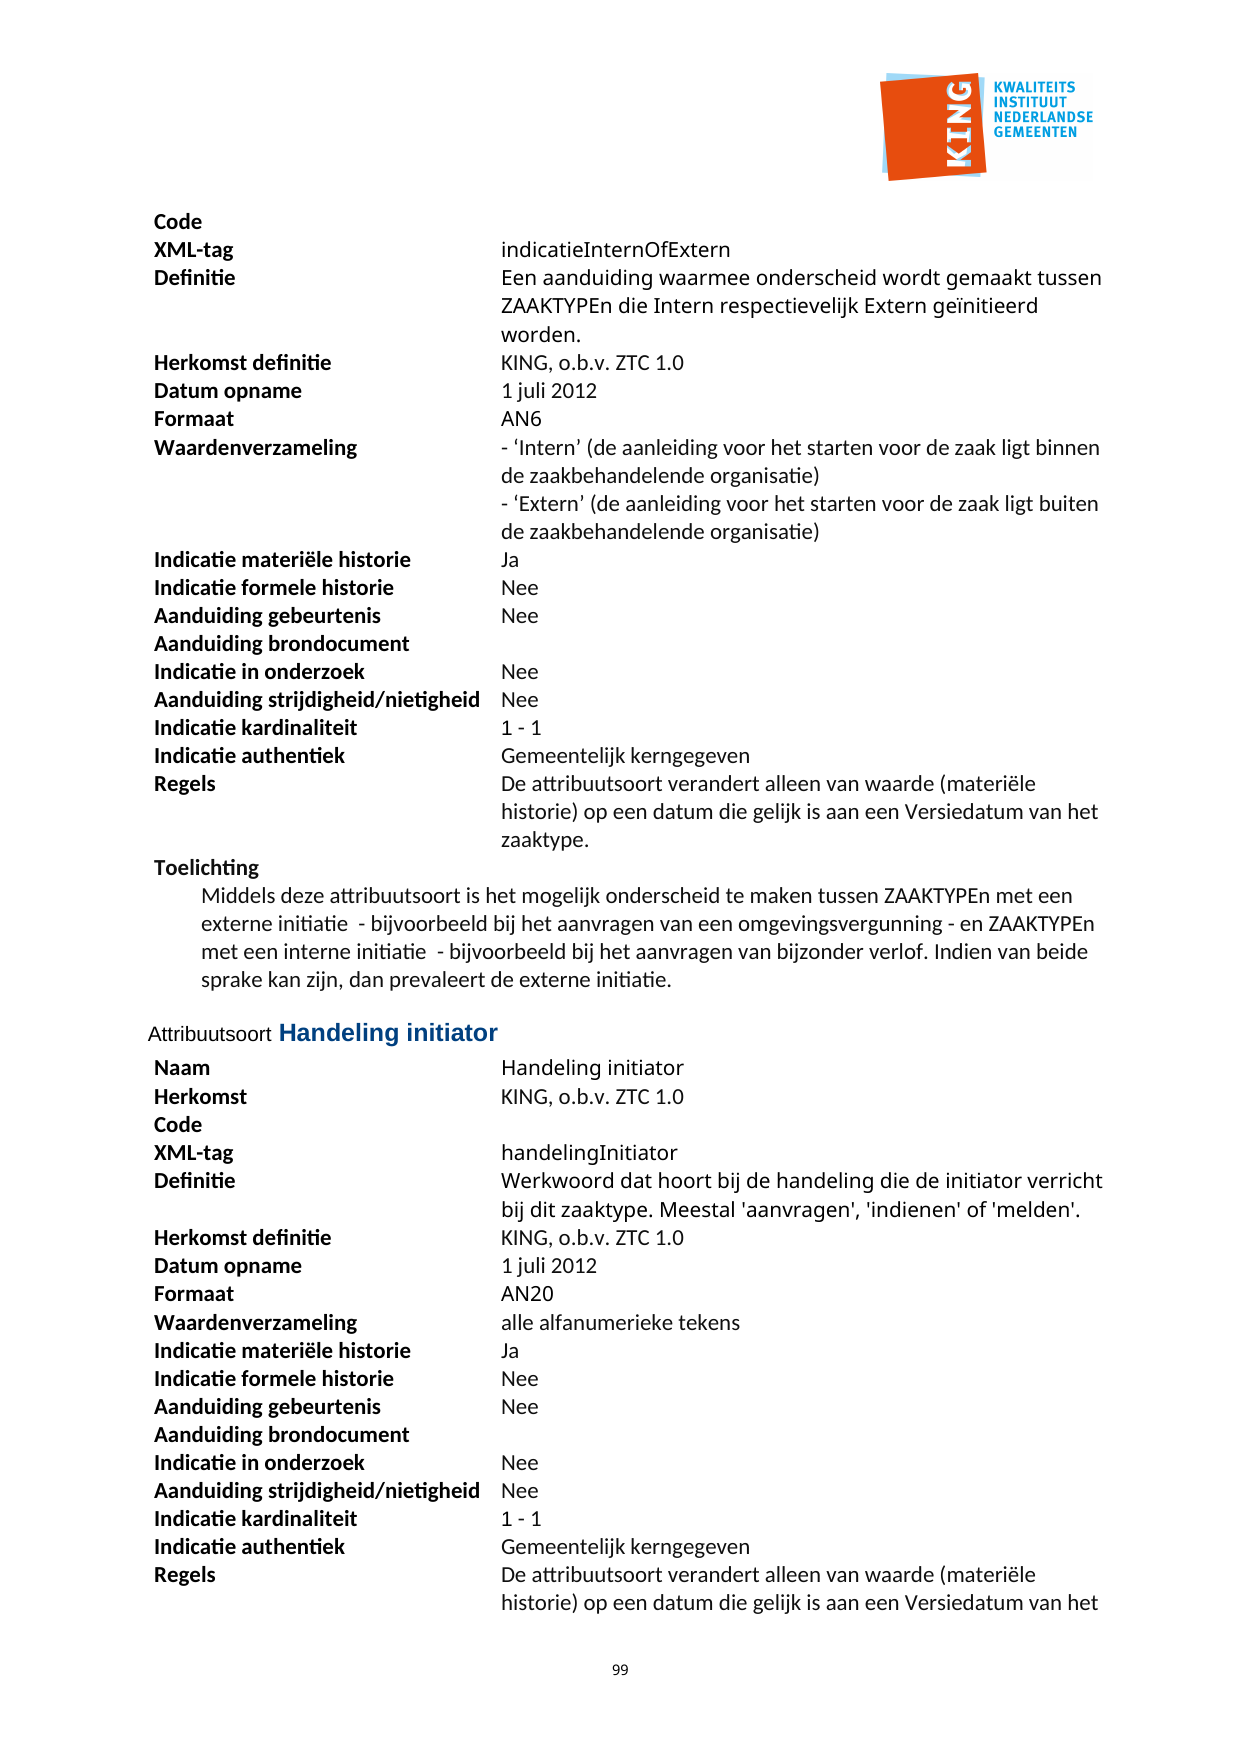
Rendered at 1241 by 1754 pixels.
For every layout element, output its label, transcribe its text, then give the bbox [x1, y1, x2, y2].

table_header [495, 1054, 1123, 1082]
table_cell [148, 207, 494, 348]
picture [880, 73, 1093, 181]
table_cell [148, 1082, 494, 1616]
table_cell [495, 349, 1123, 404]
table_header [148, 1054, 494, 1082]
text Attribuutsoort Handeling initiator [148, 1018, 1092, 1047]
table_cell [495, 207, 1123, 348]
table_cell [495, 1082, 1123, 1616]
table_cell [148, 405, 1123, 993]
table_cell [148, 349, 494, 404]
